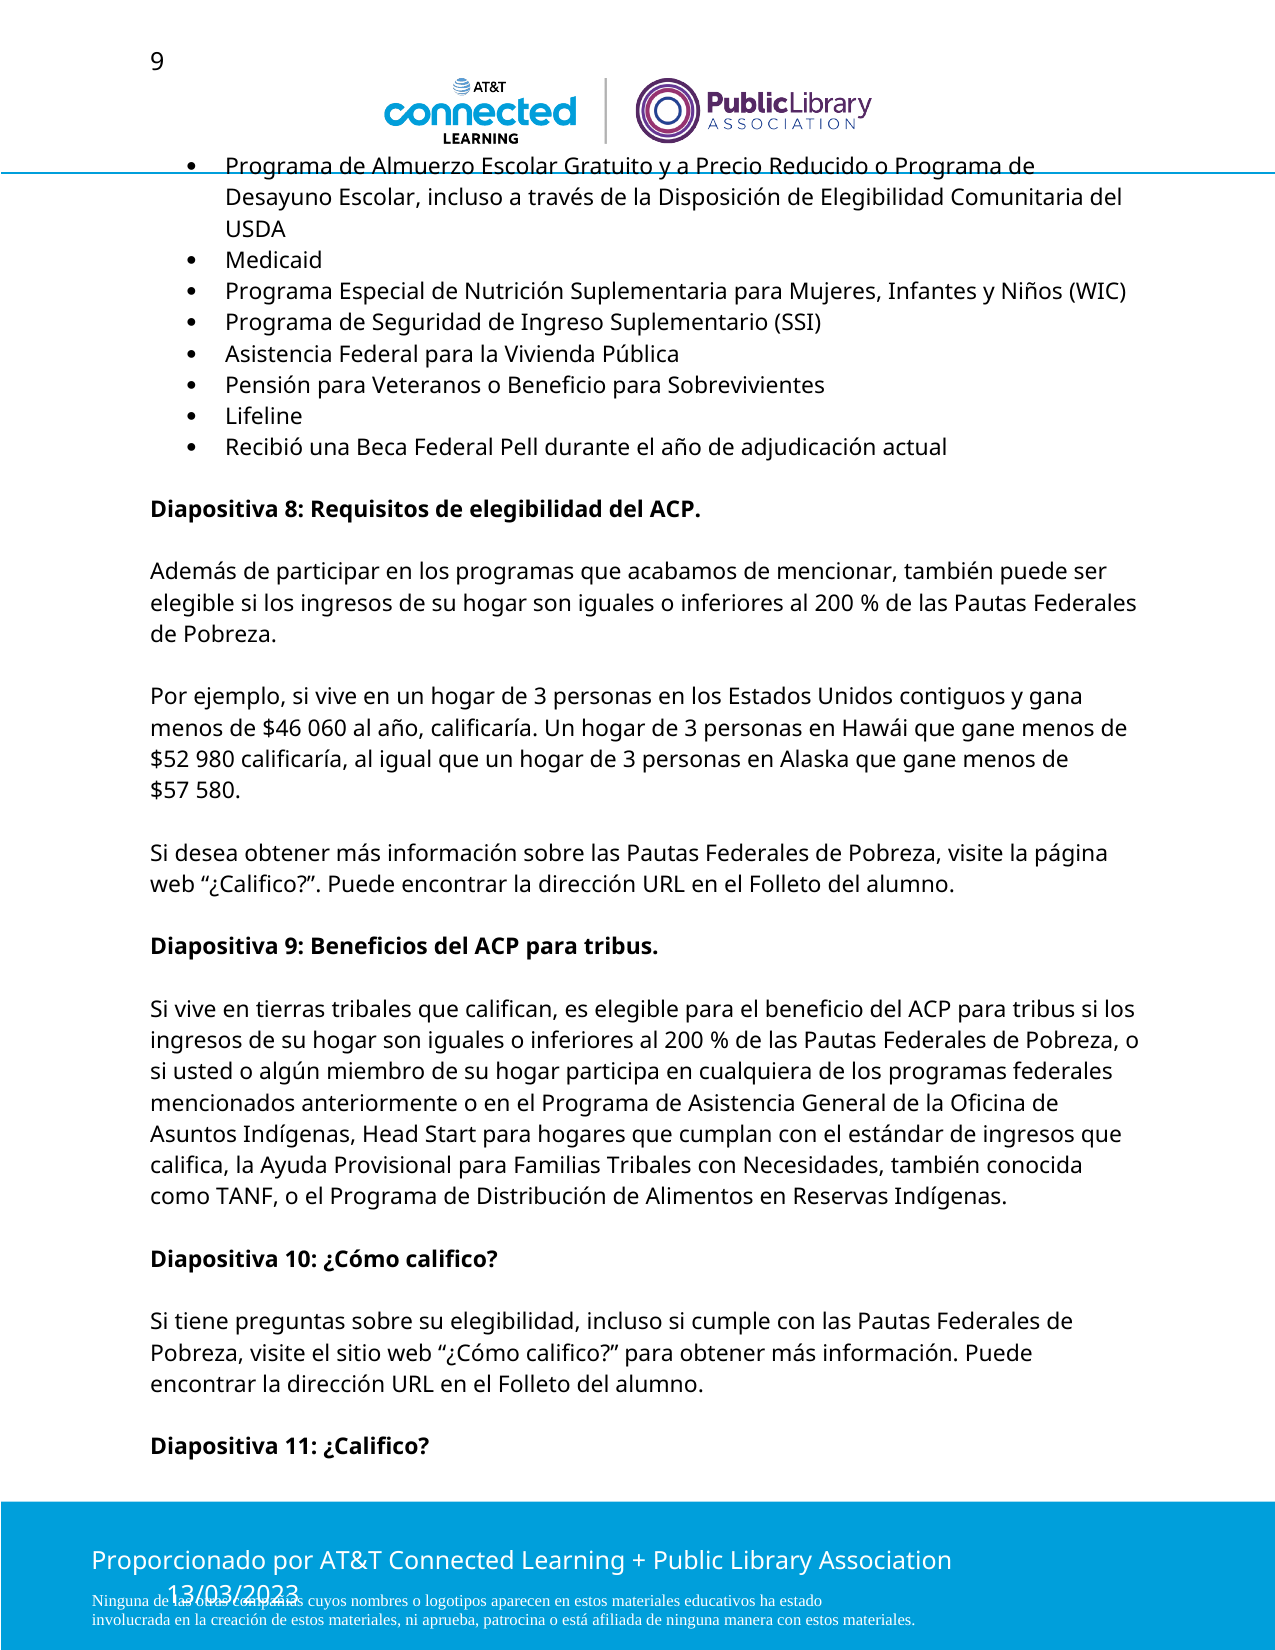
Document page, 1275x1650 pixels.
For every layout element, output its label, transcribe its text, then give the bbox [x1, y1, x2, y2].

text Diapositiva 10: ¿Cómo califico? [150, 1243, 1144, 1274]
picture [414, 109, 424, 119]
text Si tiene preguntas sobre su elegibilidad, incluso si cumple con las Pautas Federales de Pobreza, visite el sitio web “¿Cómo califico?” para obtener más información. Puede encontrar la dirección URL en el Folleto del alumno. [150, 1305, 1144, 1399]
list Programa Especial de Nutrición Suplementaria para Mujeres, Infantes y Niños (WIC) [187, 275, 1144, 306]
text Diapositiva 11: ¿Califico? [150, 1430, 1144, 1461]
text Diapositiva 9: Beneficios del ACP para tribus. [150, 930, 1144, 961]
text Diapositiva 8: Requisitos de elegibilidad del ACP. [150, 493, 1144, 524]
list Recibió una Beca Federal Pell durante el año de adjudicación actual [187, 431, 1144, 462]
list Programa de Almuerzo Escolar Gratuito y a Precio Reducido o Programa de Desayuno Escolar, incluso a través de la Disposición de Elegibilidad Comunitaria del USDA [187, 150, 1144, 244]
text Si vive en tierras tribales que califican, es elegible para el beneficio del ACP para tribus si los ingresos de su hogar son iguales o inferiores al 200 % de las Pautas Federales de Pobreza, o si usted o algún miembro de su hogar participa en cualquiera de los programas federales mencionados anteriormente o en el Programa de Asistencia General de la Oficina de Asuntos Indígenas, Head Start para hogares que cumplan con el estándar de ingresos que califica, la Ayuda Provisional para Familias Tribales con Necesidades, también conocida como TANF, o el Programa de Distribución de Alimentos en Reservas Indígenas. [150, 993, 1144, 1211]
picture [384, 78, 872, 144]
text Si desea obtener más información sobre las Pautas Federales de Pobreza, visite la página web “¿Califico?”. Puede encontrar la dirección URL en el Folleto del alumno. [150, 836, 1144, 899]
list Asistencia Federal para la Vivienda Pública [187, 337, 1144, 369]
list Programa de Seguridad de Ingreso Suplementario (SSI) [187, 306, 1144, 337]
text Por ejemplo, si vive en un hogar de 3 personas en los Estados Unidos contiguos y gana menos de $46 060 al año, calificaría. Un hogar de 3 personas en Hawái que gane menos de $52 980 calificaría, al igual que un hogar de 3 personas en Alaska que gane menos de $57 580. [150, 680, 1144, 805]
list Lifeline [187, 400, 1144, 431]
list Medicaid [187, 244, 1144, 275]
text Además de participar en los programas que acabamos de mencionar, también puede ser elegible si los ingresos de su hogar son iguales o inferiores al 200 % de las Pautas Federales de Pobreza. [150, 555, 1144, 649]
list Pensión para Veteranos o Beneficio para Sobrevivientes [187, 369, 1144, 400]
